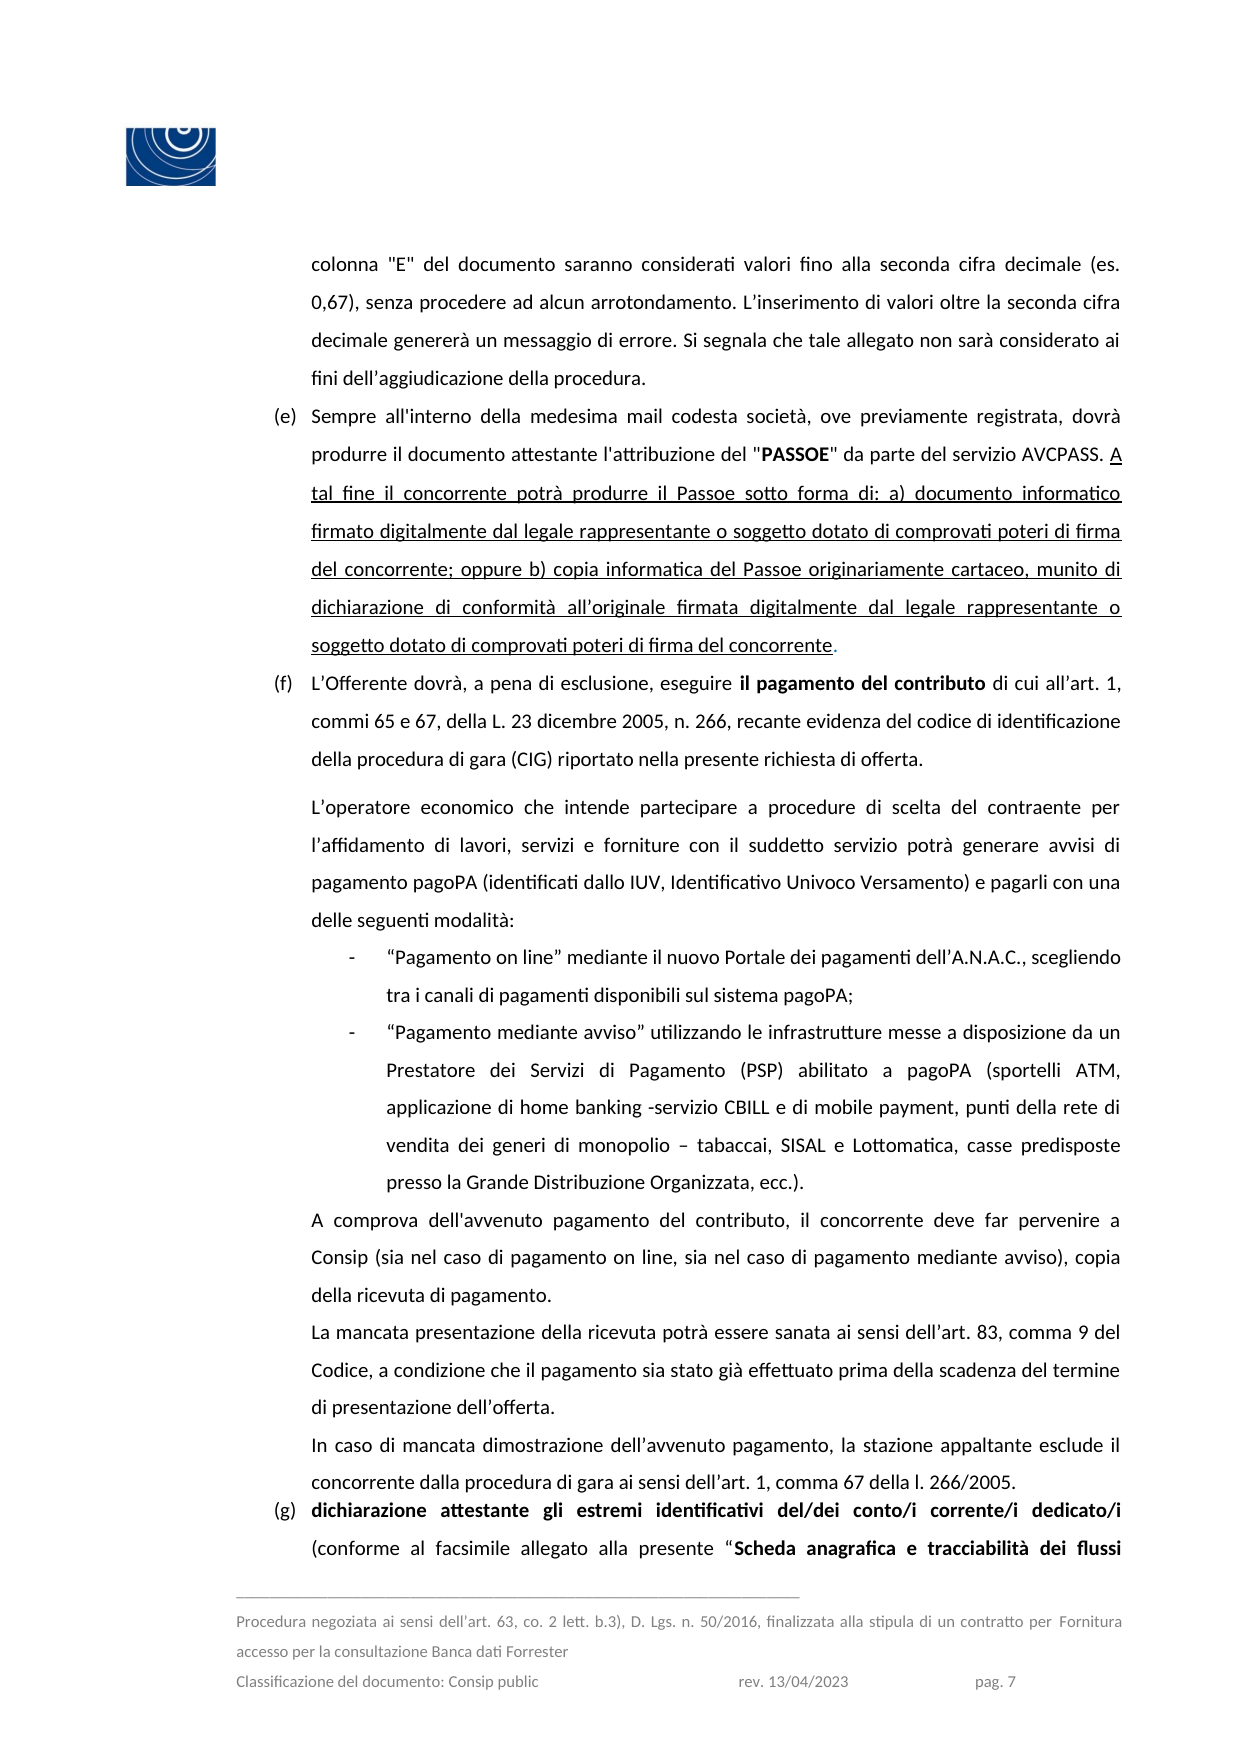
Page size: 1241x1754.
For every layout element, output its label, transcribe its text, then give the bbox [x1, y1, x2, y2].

text In caso di mancata dimostrazione dell’avvenuto pagamento, la stazione appaltante esclude il concorrente dalla procedura di gara ai sensi dell’art. 1, comma 67 della l. 266/2005. [311, 1422, 1122, 1497]
list L’Offerente dovrà, a pena di esclusione, eseguire il pagamento del contributo di cui all’art. 1, commi 65 e 67, della L. 23 dicembre 2005, n. 266, recante evidenza del codice di identificazione della procedura di gara (CIG) riportato nella presente richiesta di offerta. [274, 670, 1122, 772]
text L’operatore economico che intende partecipare a procedure di scelta del contraente per l’affidamento di lavori, servizi e forniture con il suddetto servizio potrà generare avvisi di pagamento pagoPA (identificati dallo IUV, Identificativo Univoco Versamento) e pagarli con una delle seguenti modalità: [311, 785, 1122, 935]
list “Pagamento mediante avviso” utilizzando le infrastrutture messe a disposizione da un Prestatore dei Servizi di Pagamento (PSP) abilitato a pagoPA (sportelli ATM, applicazione di home banking -servizio CBILL e di mobile payment, punti della rete di vendita dei generi di monopolio – tabaccai, SISAL e Lottomatica, casse predisposte presso la Grande Distribuzione Organizzata, ecc.). [349, 1010, 1122, 1197]
list “Pagamento on line” mediante il nuovo Portale dei pagamenti dell’A.N.A.C., scegliendo tra i canali di pagamenti disponibili sul sistema pagoPA; [349, 935, 1122, 1010]
text La mancata presentazione della ricevuta potrà essere sanata ai sensi dell’art. 83, comma 9 del Codice, a condizione che il pagamento sia stato già effettuato prima della scadenza del termine di presentazione dell’offerta. [311, 1310, 1122, 1422]
list Sempre all'interno della medesima mail codesta società, ove previamente registrata, dovrà produrre il documento attestante l'attribuzione del "PASSOE" da parte del servizio AVCPASS. A tal fine il concorrente potrà produrre il Passoe sotto forma di: a) documento informatico firmato digitalmente dal legale rappresentante o soggetto dotato di comprovati poteri di firma del concorrente; oppure b) copia informatica del Passoe originariamente cartaceo, munito di dichiarazione di conformità all’originale firmata digitalmente dal legale rappresentante o soggetto dotato di comprovati poteri di firma del concorrente. [274, 403, 1122, 658]
picture [0, 0, 216, 185]
text A comprova dell'avvenuto pagamento del contributo, il concorrente deve far pervenire a Consip (sia nel caso di pagamento on line, sia nel caso di pagamento mediante avviso), copia della ricevuta di pagamento. [311, 1197, 1122, 1310]
